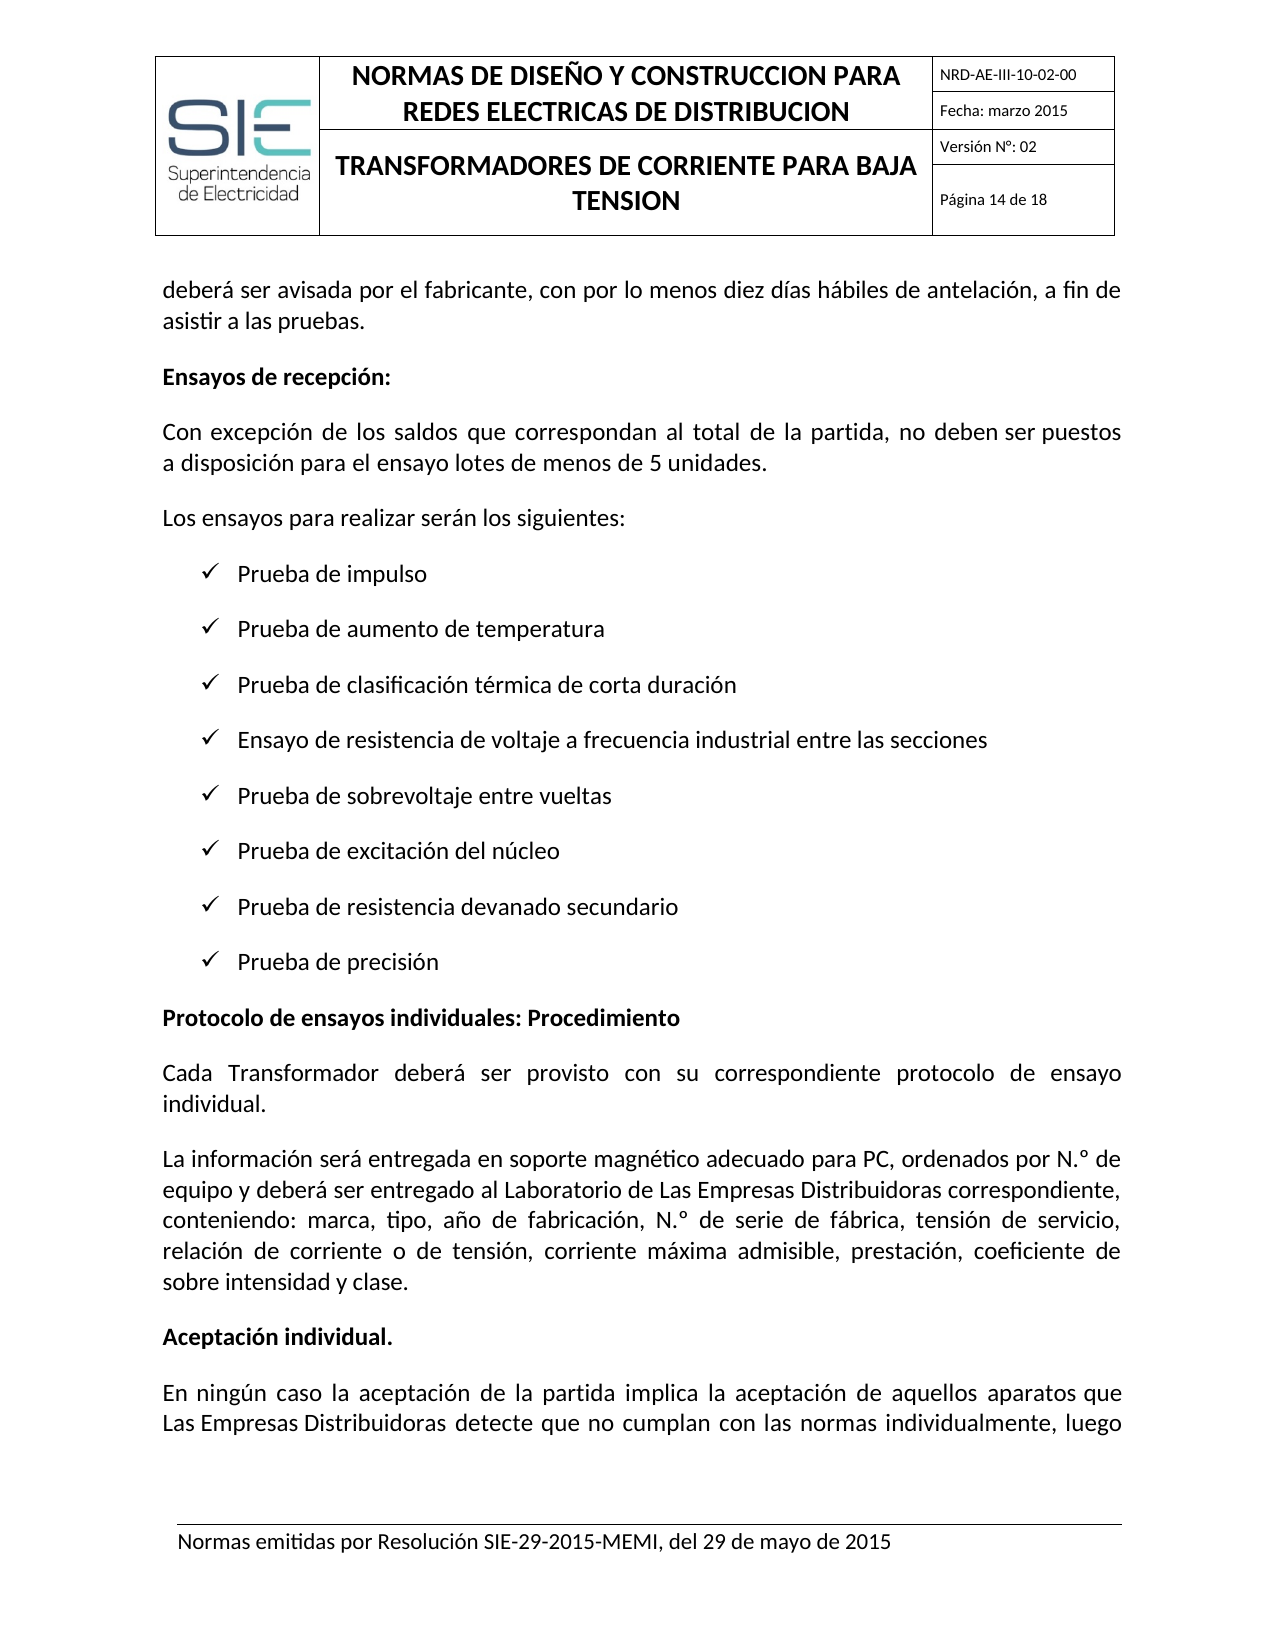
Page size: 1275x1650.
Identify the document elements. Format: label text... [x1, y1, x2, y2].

list Prueba de resistencia devanado secundario [200, 891, 1122, 921]
text Aceptación individual. [162, 1321, 1122, 1352]
list Prueba de clasificación térmica de corta duración [200, 669, 1122, 699]
text La información será entregada en soporte magnético adecuado para PC, ordenados por N.º de equipo y deberá ser entregado al Laboratorio de Las Empresas Distribuidoras correspondiente, conteniendo: marca, tipo, año de fabricación, N.º de serie de fábrica, tensión de servicio, relación de corriente o de tensión, corriente máxima admisible, prestación, coeficiente de sobre intensidad y clase. [162, 1143, 1122, 1296]
list Prueba de excitación del núcleo [200, 835, 1122, 866]
text Ensayos de recepción: [162, 361, 1122, 391]
list Prueba de aumento de temperatura [200, 613, 1122, 644]
list Prueba de sobrevoltaje entre vueltas [200, 780, 1122, 810]
list Ensayo de resistencia de voltaje a frecuencia industrial entre las secciones [200, 724, 1122, 755]
text Protocolo de ensayos individuales: Procedimiento [162, 1002, 1122, 1032]
list Prueba de impulso [200, 558, 1122, 588]
text Cada Transformador deberá ser provisto con su correspondiente protocolo de ensayo individual. [162, 1057, 1122, 1118]
list Prueba de precisión [200, 946, 1122, 977]
picture [162, 85, 317, 205]
text Con excepción de los saldos que correspondan al total de la partida, no deben ser puestos a disposición para el ensayo lotes de menos de 5 unidades. [162, 416, 1122, 477]
text Los ensayos para realizar serán los siguientes: [162, 502, 1122, 533]
